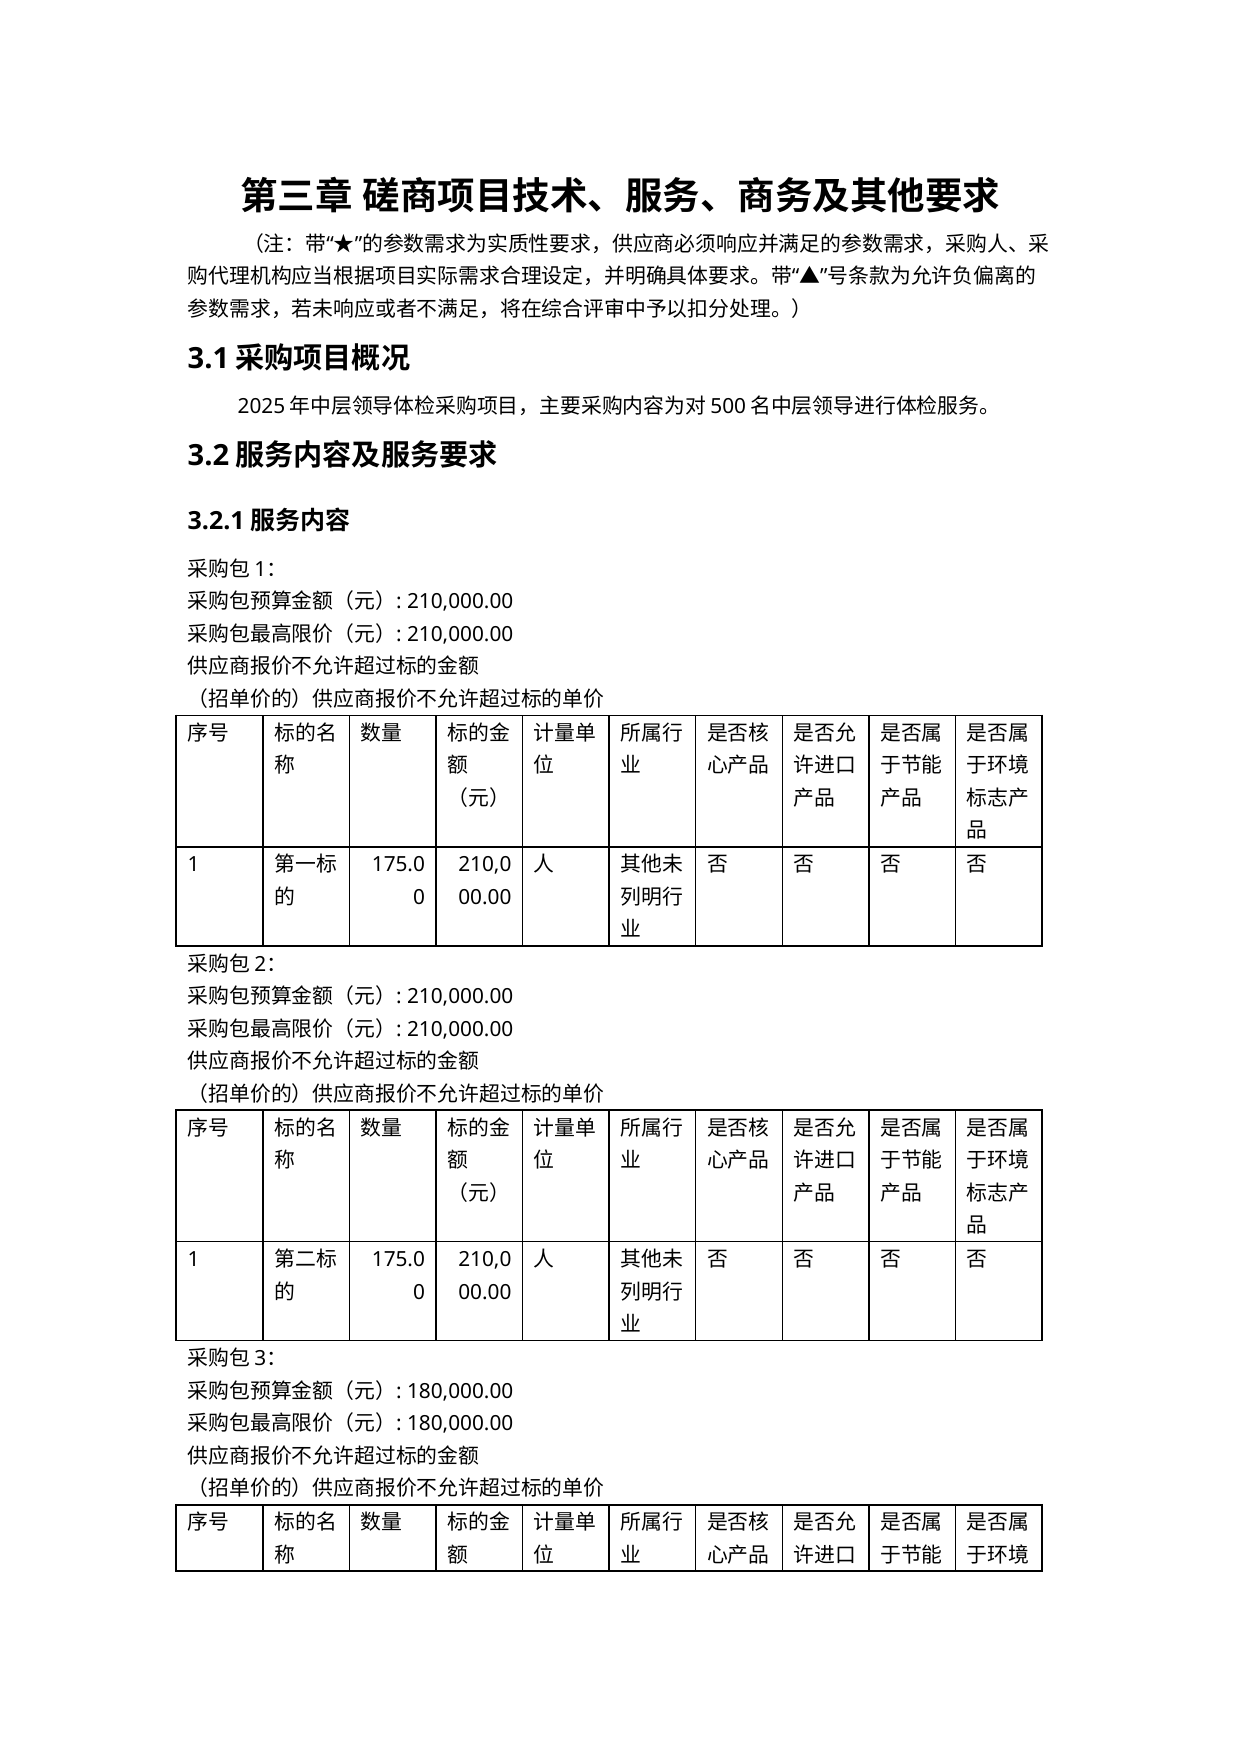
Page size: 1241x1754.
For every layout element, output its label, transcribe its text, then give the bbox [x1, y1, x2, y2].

table_header 是否属于环境标志产品 [956, 1506, 1041, 1570]
text （招单价的）供应商报价不允许超过标的单价 [187, 1471, 1053, 1504]
text 供应商报价不允许超过标的金额 [187, 649, 1053, 682]
table_header 计量单位 [523, 716, 608, 846]
text 采购包预算金额（元）: 180,000.00 [187, 1374, 1053, 1406]
table_header 是否允许进口产品 [783, 1506, 868, 1570]
table_cell 否 [870, 848, 955, 945]
table_header 是否属于节能产品 [870, 1111, 955, 1241]
table_header 标的金额 （元） [437, 1111, 522, 1241]
table_header 所属行业 [610, 1111, 695, 1241]
text 采购包预算金额（元）: 210,000.00 [187, 584, 1053, 617]
table_cell 否 [783, 1242, 868, 1340]
text 3.1采购项目概况 [187, 324, 1053, 389]
table_cell 否 [783, 848, 868, 945]
table_cell 否 [956, 848, 1041, 945]
table_cell 否 [696, 848, 782, 945]
table_header 序号 [177, 1111, 262, 1241]
table_cell 第二标的 [264, 1242, 349, 1340]
text 采购包最高限价（元）: 210,000.00 [187, 617, 1053, 649]
text 3.2.1服务内容 [187, 487, 1053, 552]
table_header 计量单位 [523, 1111, 608, 1241]
table_cell 1 [177, 1242, 262, 1340]
text 3.2服务内容及服务要求 [187, 422, 1053, 487]
table_header 是否属于环境标志产品 [956, 1111, 1041, 1241]
table_cell 人 [523, 1242, 608, 1340]
text （招单价的）供应商报价不允许超过标的单价 [187, 682, 1053, 714]
table_header 数量 [350, 1111, 435, 1241]
table_header 标的名称 [264, 1111, 349, 1241]
table_header 是否核心产品 [696, 1111, 782, 1241]
table_header 是否属于节能产品 [870, 716, 955, 846]
table_header 所属行业 [610, 1506, 695, 1570]
table_cell 否 [956, 1242, 1041, 1340]
table_header 序号 [177, 1506, 262, 1570]
table_cell 1 [177, 848, 262, 945]
text 采购包1： [187, 552, 1053, 584]
table_header 计量单位 [523, 1506, 608, 1570]
table_header 标的名称 [264, 1506, 349, 1570]
table_cell 人 [523, 848, 608, 945]
table_header 是否核心产品 [696, 1506, 782, 1570]
text 2025年中层领导体检采购项目，主要采购内容为对500名中层领导进行体检服务。 [187, 389, 1053, 422]
table_header 是否属于节能产品 [870, 1506, 955, 1570]
text 采购包预算金额（元）: 210,000.00 [187, 979, 1053, 1012]
table_header 是否属于环境标志产品 [956, 716, 1041, 846]
text （注：带“★”的参数需求为实质性要求，供应商必须响应并满足的参数需求，采购人、采购代理机构应当根据项目实际需求合理设定，并明确具体要求。带“▲”号条款为允许负偏离的参数需求，若未响应或者不满足，将在综合评审中予以扣分处理。） [187, 227, 1053, 324]
text 第三章 磋商项目技术、服务、商务及其他要求 [187, 162, 1053, 227]
text 采购包最高限价（元）: 210,000.00 [187, 1012, 1053, 1044]
table_header 数量 [350, 1506, 435, 1570]
table_cell 否 [696, 1242, 782, 1340]
table_header 是否允许进口产品 [783, 1111, 868, 1241]
table_header 标的金额 （元） [437, 1506, 522, 1570]
table_cell 其他未列明行业 [610, 1242, 695, 1340]
table_header 所属行业 [610, 716, 695, 846]
table_cell 第一标的 [264, 848, 349, 945]
table_header 是否允许进口产品 [783, 716, 868, 846]
table_cell 210,000.00 [437, 1242, 522, 1340]
table_cell 210,000.00 [437, 848, 522, 945]
table_cell 175.00 [350, 1242, 435, 1340]
table_header 是否核心产品 [696, 716, 782, 846]
table_header 序号 [177, 716, 262, 846]
table_cell 否 [870, 1242, 955, 1340]
table_header 标的金额 （元） [437, 716, 522, 846]
table_header 标的名称 [264, 716, 349, 846]
text （招单价的）供应商报价不允许超过标的单价 [187, 1077, 1053, 1109]
table_cell 175.00 [350, 848, 435, 945]
text 采购包3： [187, 1341, 1053, 1374]
text 供应商报价不允许超过标的金额 [187, 1044, 1053, 1077]
text 采购包2： [187, 947, 1053, 979]
table_header 数量 [350, 716, 435, 846]
text 采购包最高限价（元）: 180,000.00 [187, 1406, 1053, 1439]
table_cell 其他未列明行业 [610, 848, 695, 945]
text 供应商报价不允许超过标的金额 [187, 1439, 1053, 1471]
